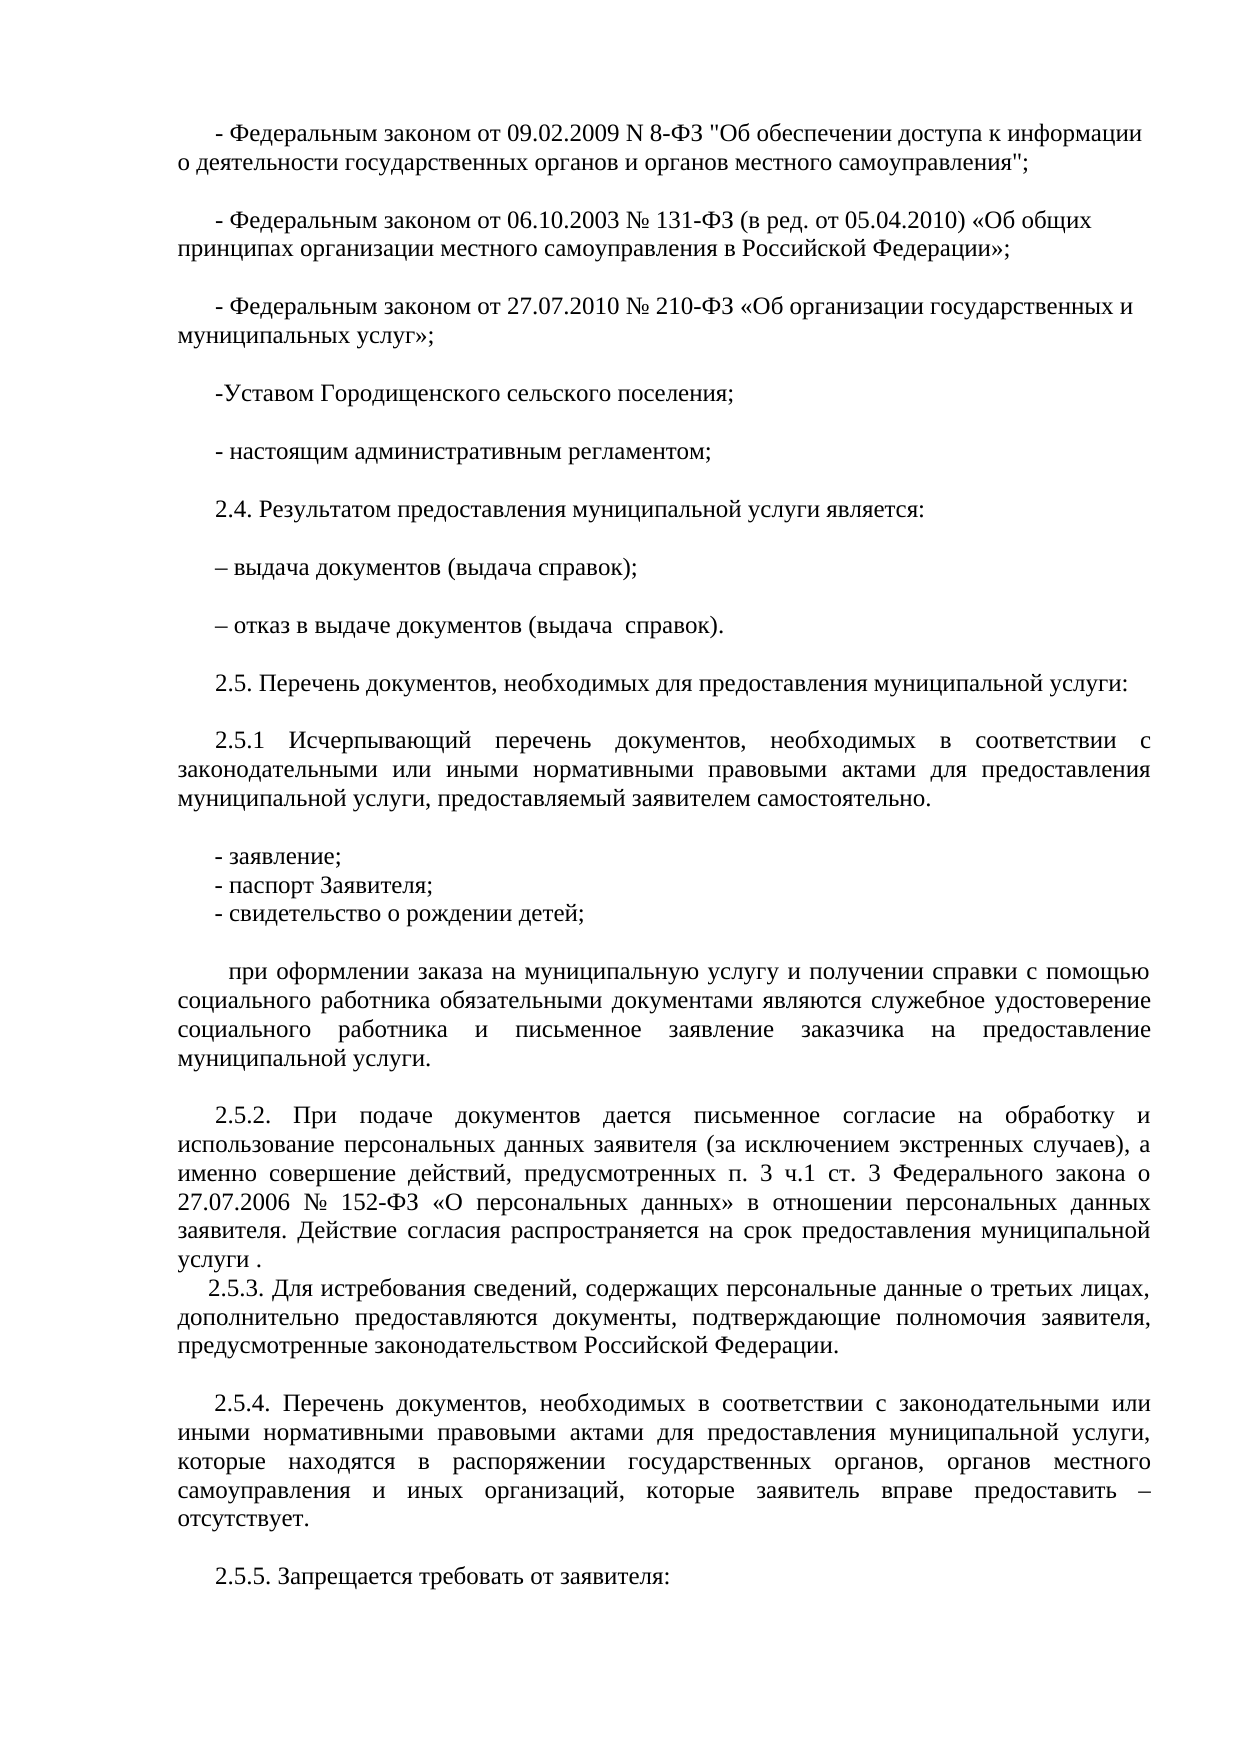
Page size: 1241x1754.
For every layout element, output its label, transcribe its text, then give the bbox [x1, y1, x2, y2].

text 2.5.5. Запрещается требовать от заявителя: [177, 1561, 1152, 1590]
text - Федеральным законом от 09.02.2009 N 8-ФЗ "Об обеспечении доступа к информации о деятельности государственных органов и органов местного самоуправления"; [177, 118, 1152, 176]
text 2.5.3. Для истребования сведений, содержащих персональные данные о третьих лицах, дополнительно предоставляются документы, подтверждающие полномочия заявителя, предусмотренные законодательством Российской Федерации. [177, 1273, 1152, 1359]
text - Федеральным законом от 06.10.2003 № 131-ФЗ (в ред. от 05.04.2010) «Об общих принципах организации местного самоуправления в Российской Федерации»; [177, 205, 1152, 262]
text - паспорт Заявителя; [177, 870, 1152, 898]
text – выдача документов (выдача справок); [177, 552, 1152, 581]
text при оформлении заказа на муниципальную услугу и получении справки с помощью социального работника обязательными документами являются служебное удостоверение социального работника и письменное заявление заказчика на предоставление муниципальной услуги. [177, 956, 1152, 1071]
text 2.5.4. Перечень документов, необходимых в соответствии с законодательными или иными нормативными правовыми актами для предоставления муниципальной услуги, которые находятся в распоряжении государственных органов, органов местного самоуправления и иных организаций, которые заявитель вправе предоставить – отсутствует. [177, 1388, 1152, 1532]
text 2.4. Результатом предоставления муниципальной услуги является: [177, 494, 1152, 523]
text - свидетельство о рождении детей; [177, 898, 1152, 927]
text -Уставом Городищенского сельского поселения; [177, 378, 1152, 407]
text 2.5. Перечень документов, необходимых для предоставления муниципальной услуги: [177, 668, 1152, 696]
text - настоящим административным регламентом; [177, 436, 1152, 465]
text 2.5.2. При подаче документов дается письменное согласие на обработку и использование персональных данных заявителя (за исключением экстренных случаев), а именно совершение действий, предусмотренных п. 3 ч.1 ст. 3 Федерального закона о 27.07.2006 № 152-ФЗ «О персональных данных» в отношении персональных данных заявителя. Действие согласия распространяется на срок предоставления муниципальной услуги . [177, 1101, 1152, 1273]
text - Федеральным законом от 27.07.2010 № 210-ФЗ «Об организации государственных и муниципальных услуг»; [177, 291, 1152, 349]
text - заявление; [177, 841, 1152, 870]
text 2.5.1 Исчерпывающий перечень документов, необходимых в соответствии с законодательными или иными нормативными правовыми актами для предоставления муниципальной услуги, предоставляемый заявителем самостоятельно. [177, 726, 1152, 812]
text – отказ в выдаче документов (выдача справок). [177, 610, 1152, 638]
